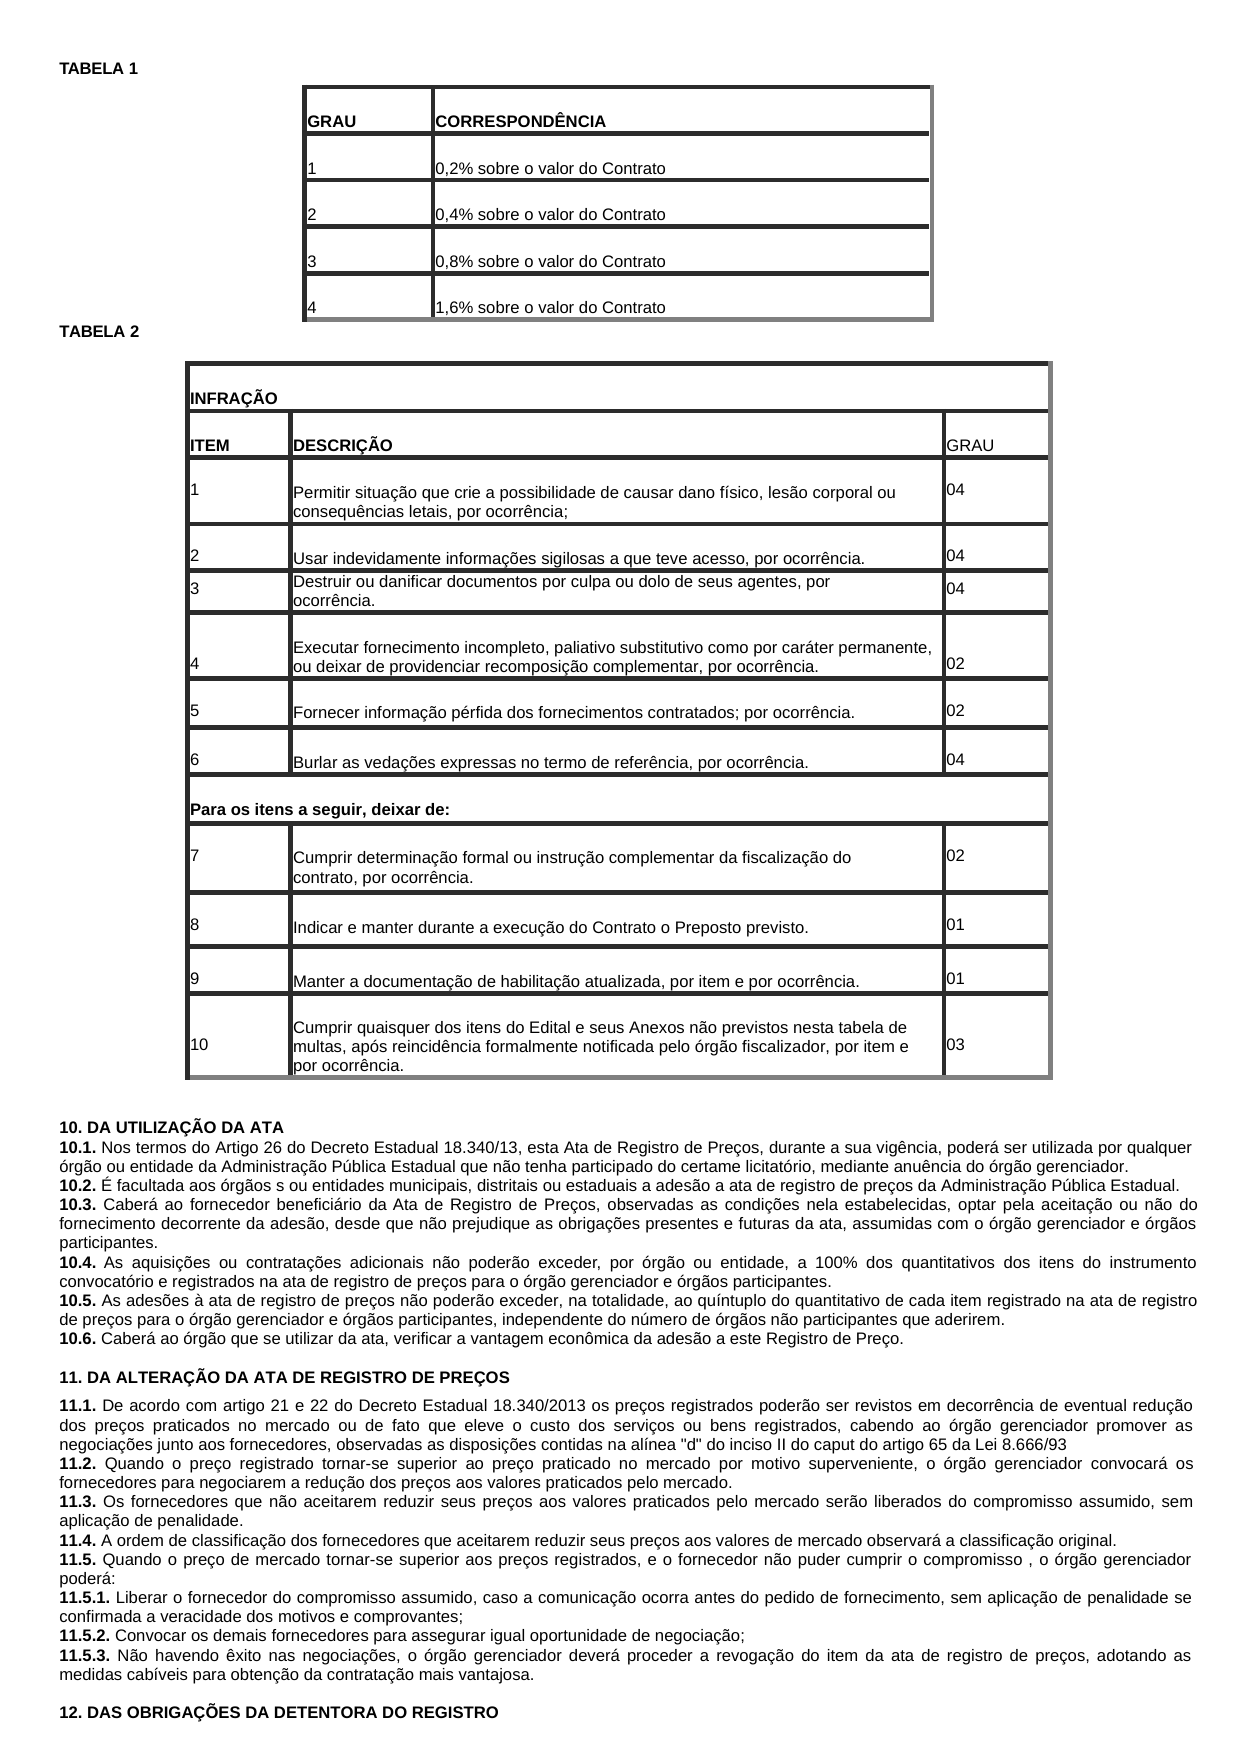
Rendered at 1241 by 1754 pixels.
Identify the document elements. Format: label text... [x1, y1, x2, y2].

table_cell 0,8% sobre o valor do Contrato [435, 224, 930, 271]
text 11.5.2. Convocar os demais fornecedores para assegurar igual oportunidade de negociação; [59, 1626, 1194, 1645]
table_cell 1,6% sobre o valor do Contrato [435, 271, 930, 317]
table_cell 0,2% sobre o valor do Contrato [435, 131, 930, 178]
table_cell ITEM [190, 413, 288, 455]
text 11.5.3. Não havendo êxito nas negociações, o órgão gerenciador deverá proceder a revogação do item da ata de registro de preços, adotando as medidas cabíveis para obtenção da contratação mais vantajosa. [59, 1645, 1194, 1684]
table_cell 6 [190, 730, 288, 772]
table_cell 5 [190, 681, 288, 725]
table_cell Destruir ou danificar documentos por culpa ou dolo de seus agentes, por ocorrência. [293, 573, 942, 610]
table_cell Burlar as vedações expressas no termo de referência, por ocorrência. [293, 730, 942, 772]
table_cell 1 [190, 460, 288, 521]
table_cell Executar fornecimento incompleto, paliativo substitutivo como por caráter permanente, ou deixar de providenciar recomposição complementar, por ocorrência. [293, 615, 942, 676]
text 11.5. Quando o preço de mercado tornar-se superior aos preços registrados, e o fornecedor não puder cumprir o compromisso , o órgão gerenciador poderá: [59, 1549, 1194, 1588]
table_cell 01 [946, 895, 1048, 944]
table_cell Permitir situação que crie a possibilidade de causar dano físico, lesão corporal ou consequências letais, por ocorrência; [293, 460, 942, 521]
table_cell 3 [307, 229, 431, 271]
table_cell 02 [946, 615, 1048, 676]
list 10.5. As adesões à ata de registro de preços não poderão exceder, na totalidade, ao quíntuplo do quantitativo de cada item registrado na ata de registro de preços para o órgão gerenciador e órgãos participantes, independente do número de órgãos não participantes que aderirem. [59, 1291, 1199, 1329]
table_cell Cumprir determinação formal ou instrução complementar da fiscalização do contrato, por ocorrência. [293, 826, 942, 890]
text 11.2. Quando o preço registrado tornar-se superior ao preço praticado no mercado por motivo superveniente, o órgão gerenciador convocará os fornecedores para negociarem a redução dos preços aos valores praticados pelo mercado. [59, 1454, 1194, 1492]
table_cell 04 [946, 460, 1048, 521]
text 11.1. De acordo com artigo 21 e 22 do Decreto Estadual 18.340/2013 os preços registrados poderão ser revistos em decorrência de eventual redução dos preços praticados no mercado ou de fato que eleve o custo dos serviços ou bens registrados, cabendo ao órgão gerenciador promover as negociações junto aos fornecedores, observadas as disposições contidas na alínea "d" do inciso II do caput do artigo 65 da Lei 8.666/93 [59, 1396, 1194, 1454]
text 11.4. A ordem de classificação dos fornecedores que aceitarem reduzir seus preços aos valores de mercado observará a classificação original. [59, 1530, 1194, 1549]
table_cell 4 [307, 276, 431, 317]
text 11.5.1. Liberar o fornecedor do compromisso assumido, caso a comunicação ocorra antes do pedido de fornecimento, sem aplicação de penalidade se confirmada a veracidade dos motivos e comprovantes; [59, 1588, 1194, 1626]
table_cell 4 [190, 615, 288, 676]
table_cell 03 [946, 996, 1048, 1075]
table_cell 01 [946, 949, 1048, 991]
table_cell Cumprir quaisquer dos itens do Edital e seus Anexos não previstos nesta tabela de multas, após reincidência formalmente notificada pelo órgão fiscalizador, por item e por ocorrência. [293, 996, 942, 1075]
table_cell GRAU [946, 413, 1048, 455]
table_cell 3 [190, 573, 288, 610]
text TABELA 2 [59, 322, 1199, 341]
table_cell 7 [190, 826, 288, 890]
table_cell Indicar e manter durante a execução do Contrato o Preposto previsto. [293, 895, 942, 944]
text 11.3. Os fornecedores que não aceitarem reduzir seus preços aos valores praticados pelo mercado serão liberados do compromisso assumido, sem aplicação de penalidade. [59, 1492, 1194, 1530]
table_cell 04 [946, 526, 1048, 568]
table_cell Manter a documentação de habilitação atualizada, por item e por ocorrência. [293, 949, 942, 991]
list 10.3. Caberá ao fornecedor beneficiário da Ata de Registro de Preços, observadas as condições nela estabelecidas, optar pela aceitação ou não do fornecimento decorrente da adesão, desde que não prejudique as obrigações presentes e futuras da ata, assumidas com o órgão gerenciador e órgãos participantes. [59, 1195, 1199, 1252]
table_cell 8 [190, 895, 288, 944]
table_cell 1 [307, 136, 431, 178]
table_cell 2 [190, 526, 288, 568]
list 10.4. As aquisições ou contratações adicionais não poderão exceder, por órgão ou entidade, a 100% dos quantitativos dos itens do instrumento convocatório e registrados na ata de registro de preços para o órgão gerenciador e órgãos participantes. [59, 1252, 1199, 1291]
text 10.1. Nos termos do Artigo 26 do Decreto Estadual 18.340/13, esta Ata de Registro de Preços, durante a sua vigência, poderá ser utilizada por qualquer órgão ou entidade da Administração Pública Estadual que não tenha participado do certame licitatório, mediante anuência do órgão gerenciador. [59, 1137, 1194, 1176]
table_cell 2 [307, 182, 431, 224]
table_header CORRESPONDÊNCIA [435, 89, 930, 131]
table_header INFRAÇÃO [190, 366, 1048, 409]
table_cell 02 [946, 681, 1048, 725]
text 11. DA ALTERAÇÃO DA ATA DE REGISTRO DE PREÇOS [59, 1367, 1199, 1387]
table_cell Fornecer informação pérfida dos fornecimentos contratados; por ocorrência. [293, 681, 942, 725]
table_cell 0,4% sobre o valor do Contrato [435, 178, 930, 224]
text 10. DA UTILIZAÇÃO DA ATA [59, 1118, 1199, 1137]
table_cell Para os itens a seguir, deixar de: [190, 777, 1048, 821]
table_cell 04 [946, 573, 1048, 610]
table_cell 10 [190, 996, 288, 1075]
table_cell Usar indevidamente informações sigilosas a que teve acesso, por ocorrência. [293, 526, 942, 568]
table_cell DESCRIÇÃO [293, 413, 942, 455]
subtitle TABELA 1 [59, 59, 1199, 78]
table_cell 02 [946, 826, 1048, 890]
table_header GRAU [307, 89, 431, 131]
table_cell 04 [946, 730, 1048, 772]
table_cell 9 [190, 949, 288, 991]
text 10.2. É facultada aos órgãos s ou entidades municipais, distritais ou estaduais a adesão a ata de registro de preços da Administração Pública Estadual. [59, 1176, 1194, 1195]
text 10.6. Caberá ao órgão que se utilizar da ata, verificar a vantagem econômica da adesão a este Registro de Preço. [59, 1329, 1199, 1348]
text 12. DAS OBRIGAÇÕES DA DETENTORA DO REGISTRO [59, 1703, 1199, 1722]
